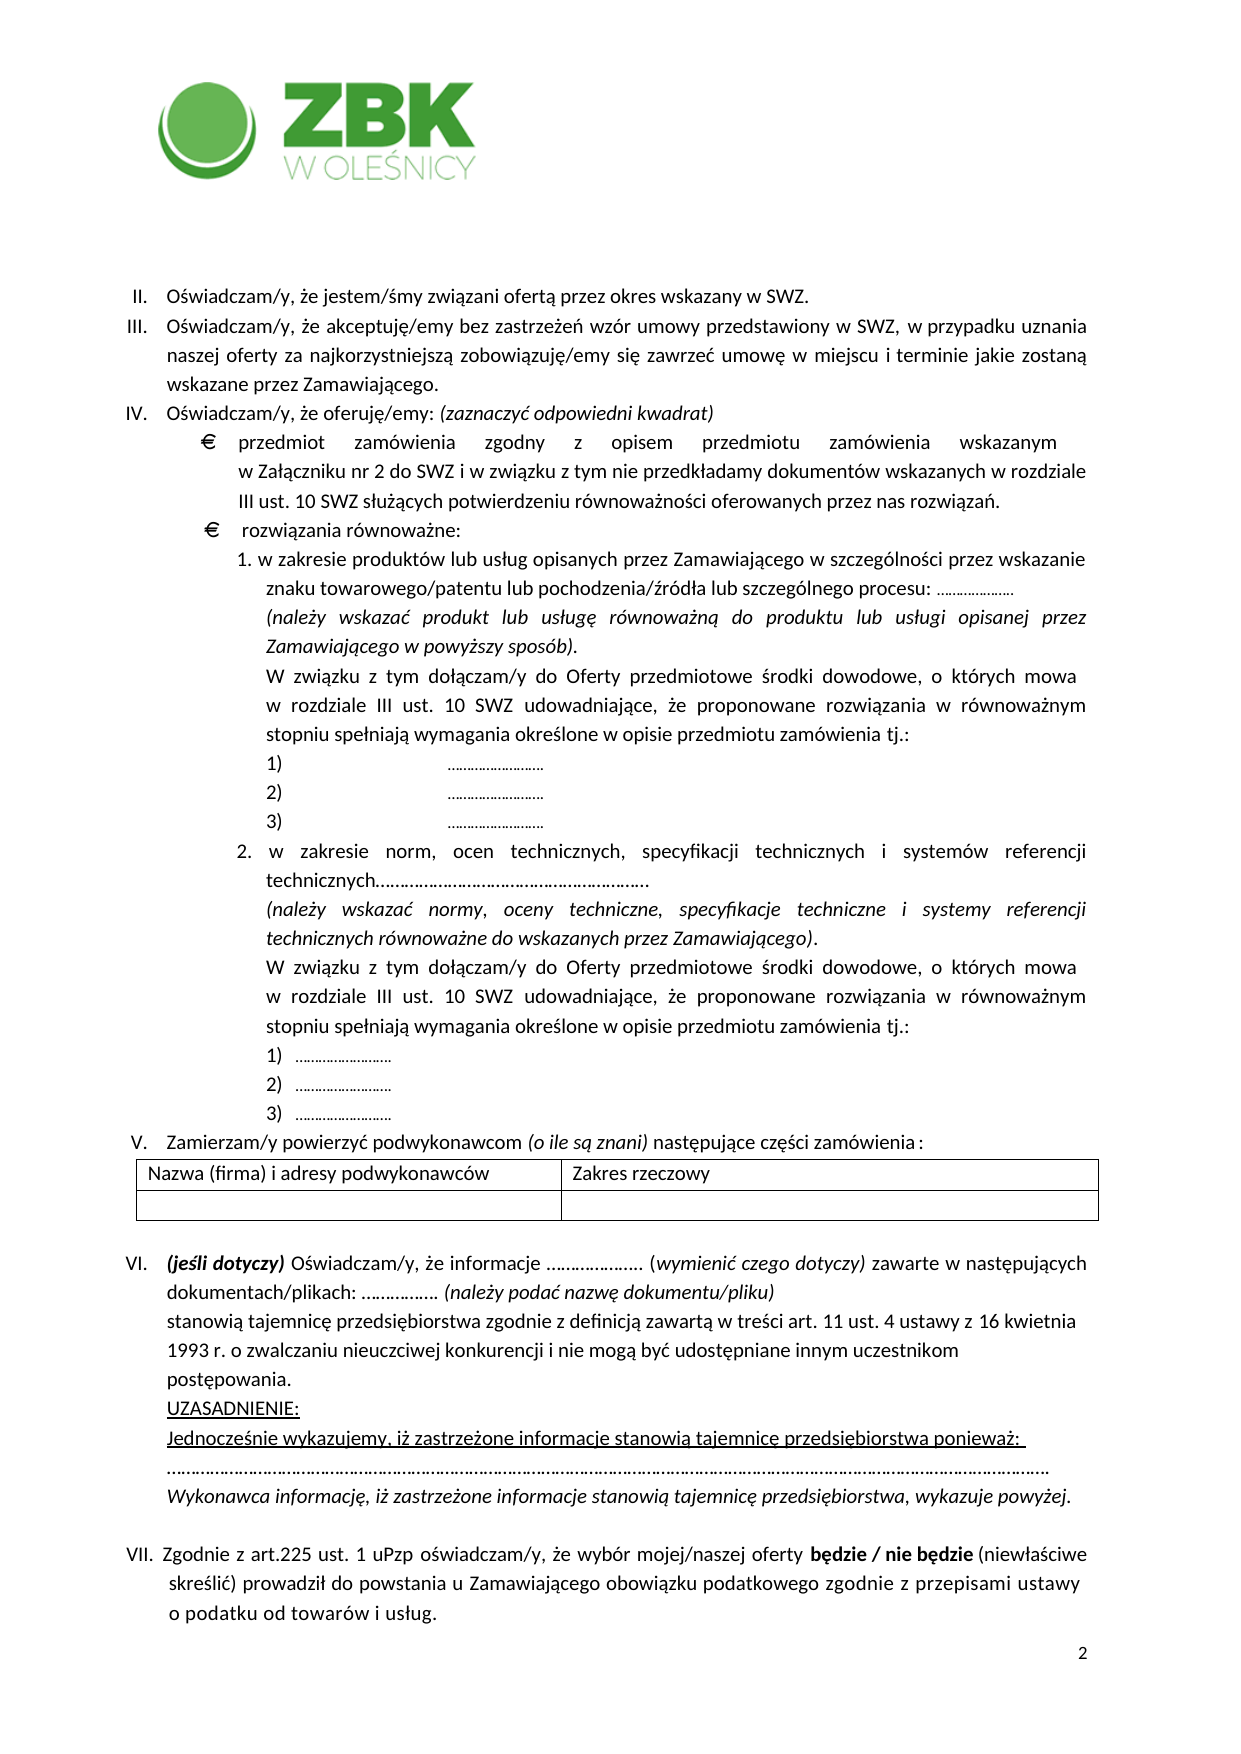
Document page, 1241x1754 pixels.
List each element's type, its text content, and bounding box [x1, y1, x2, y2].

text W związku z tym dołączam/y do Oferty przedmiotowe środki dowodowe, o których mowa w rozdziale III ust. 10 SWZ udowadniające, że proponowane rozwiązania w równoważnym stopniu spełniają wymagania określone w opisie przedmiotu zamówienia tj.: [266, 954, 1087, 1038]
table_header Nazwa (firma) i adresy podwykonawców [137, 1160, 561, 1189]
text stanowią tajemnicę przedsiębiorstwa zgodnie z definicją zawartą w treści art. 11 ust. 4 ustawy z 16 kwietnia 1993 r. o zwalczaniu nieuczciwej konkurencji i nie mogą być udostępniane innym uczestnikom postępowania. [167, 1308, 1087, 1392]
text (należy wskazać produkt lub usługę równoważną do produktu lub usługi opisanej przez Zamawiającego w powyższy sposób). [266, 604, 1087, 659]
table_cell [562, 1191, 1098, 1219]
list ……………………. [266, 1100, 1087, 1126]
table_cell [137, 1191, 561, 1219]
text Jednocześnie wykazujemy, iż zastrzeżone informacje stanowią tajemnicę przedsiębiorstwa ponieważ: …………………………………………………………………………………………………………………………………………………………………. [167, 1425, 1087, 1479]
list ……………………. [266, 809, 1087, 834]
text 1. w zakresie produktów lub usług opisanych przez Zamawiającego w szczególności przez wskazanie znaku towarowego/patentu lub pochodzenia/źródła lub szczególnego procesu: ……………….. [236, 546, 1087, 601]
list Oświadczam/y, że oferuję/emy: (zaznaczyć odpowiedni kwadrat) [148, 400, 1087, 426]
text (należy wskazać normy, oceny techniczne, specyfikacje techniczne i systemy referencji technicznych równoważne do wskazanych przez Zamawiającego). [266, 896, 1087, 951]
list Zamierzam/y powierzyć podwykonawcom (o ile są znani) następujące części zamówienia : [148, 1129, 1087, 1155]
text W związku z tym dołączam/y do Oferty przedmiotowe środki dowodowe, o których mowa w rozdziale III ust. 10 SWZ udowadniające, że proponowane rozwiązania w równoważnym stopniu spełniają wymagania określone w opisie przedmiotu zamówienia tj.: [266, 663, 1087, 747]
list Zgodnie z art.225 ust. 1 uPzp oświadczam/y, że wybór mojej/naszej oferty będzie / nie będzie (niewłaściwe skreślić) prowadził do powstania u Zamawiającego obowiązku podatkowego zgodnie z przepisami ustawy o podatku od towarów i usług. [154, 1541, 1087, 1625]
list ……………………. [266, 779, 1087, 805]
list rozwiązania równoważne: [204, 517, 1087, 542]
text Wykonawca informację, iż zastrzeżone informacje stanowią tajemnicę przedsiębiorstwa, wykazuje powyżej. [167, 1483, 1087, 1508]
list (jeśli dotyczy) Oświadczam/y, że informacje ……………….. (wymienić czego dotyczy) zawarte w następujących dokumentach/plikach: ……………. (należy podać nazwę dokumentu/pliku) [148, 1250, 1087, 1304]
list ……………………. [266, 1071, 1087, 1097]
picture [147, 73, 487, 188]
table_header Zakres rzeczowy [562, 1160, 1098, 1189]
text UZASADNIENIE: [167, 1396, 1087, 1421]
list Oświadczam/y, że akceptuję/emy bez zastrzeżeń wzór umowy przedstawiony w SWZ, w przypadku uznania naszej oferty za najkorzystniejszą zobowiązuję/emy się zawrzeć umowę w miejscu i terminie jakie zostaną wskazane przez Zamawiającego. [148, 313, 1087, 397]
list przedmiot zamówienia zgodny z opisem przedmiotu zamówienia wskazanym w Załączniku nr 2 do SWZ i w związku z tym nie przedkładamy dokumentów wskazanych w rozdziale III ust. 10 SWZ służących potwierdzeniu równoważności oferowanych przez nas rozwiązań. [201, 429, 1087, 513]
list ……………………. [266, 750, 1087, 776]
list ……………………. [266, 1042, 1087, 1067]
list Oświadczam/y, że jestem/śmy związani ofertą przez okres wskazany w SWZ. [148, 284, 1087, 309]
text 2. w zakresie norm, ocen technicznych, specyfikacji technicznych i systemów referencji technicznych………………………………………………… [236, 838, 1087, 892]
